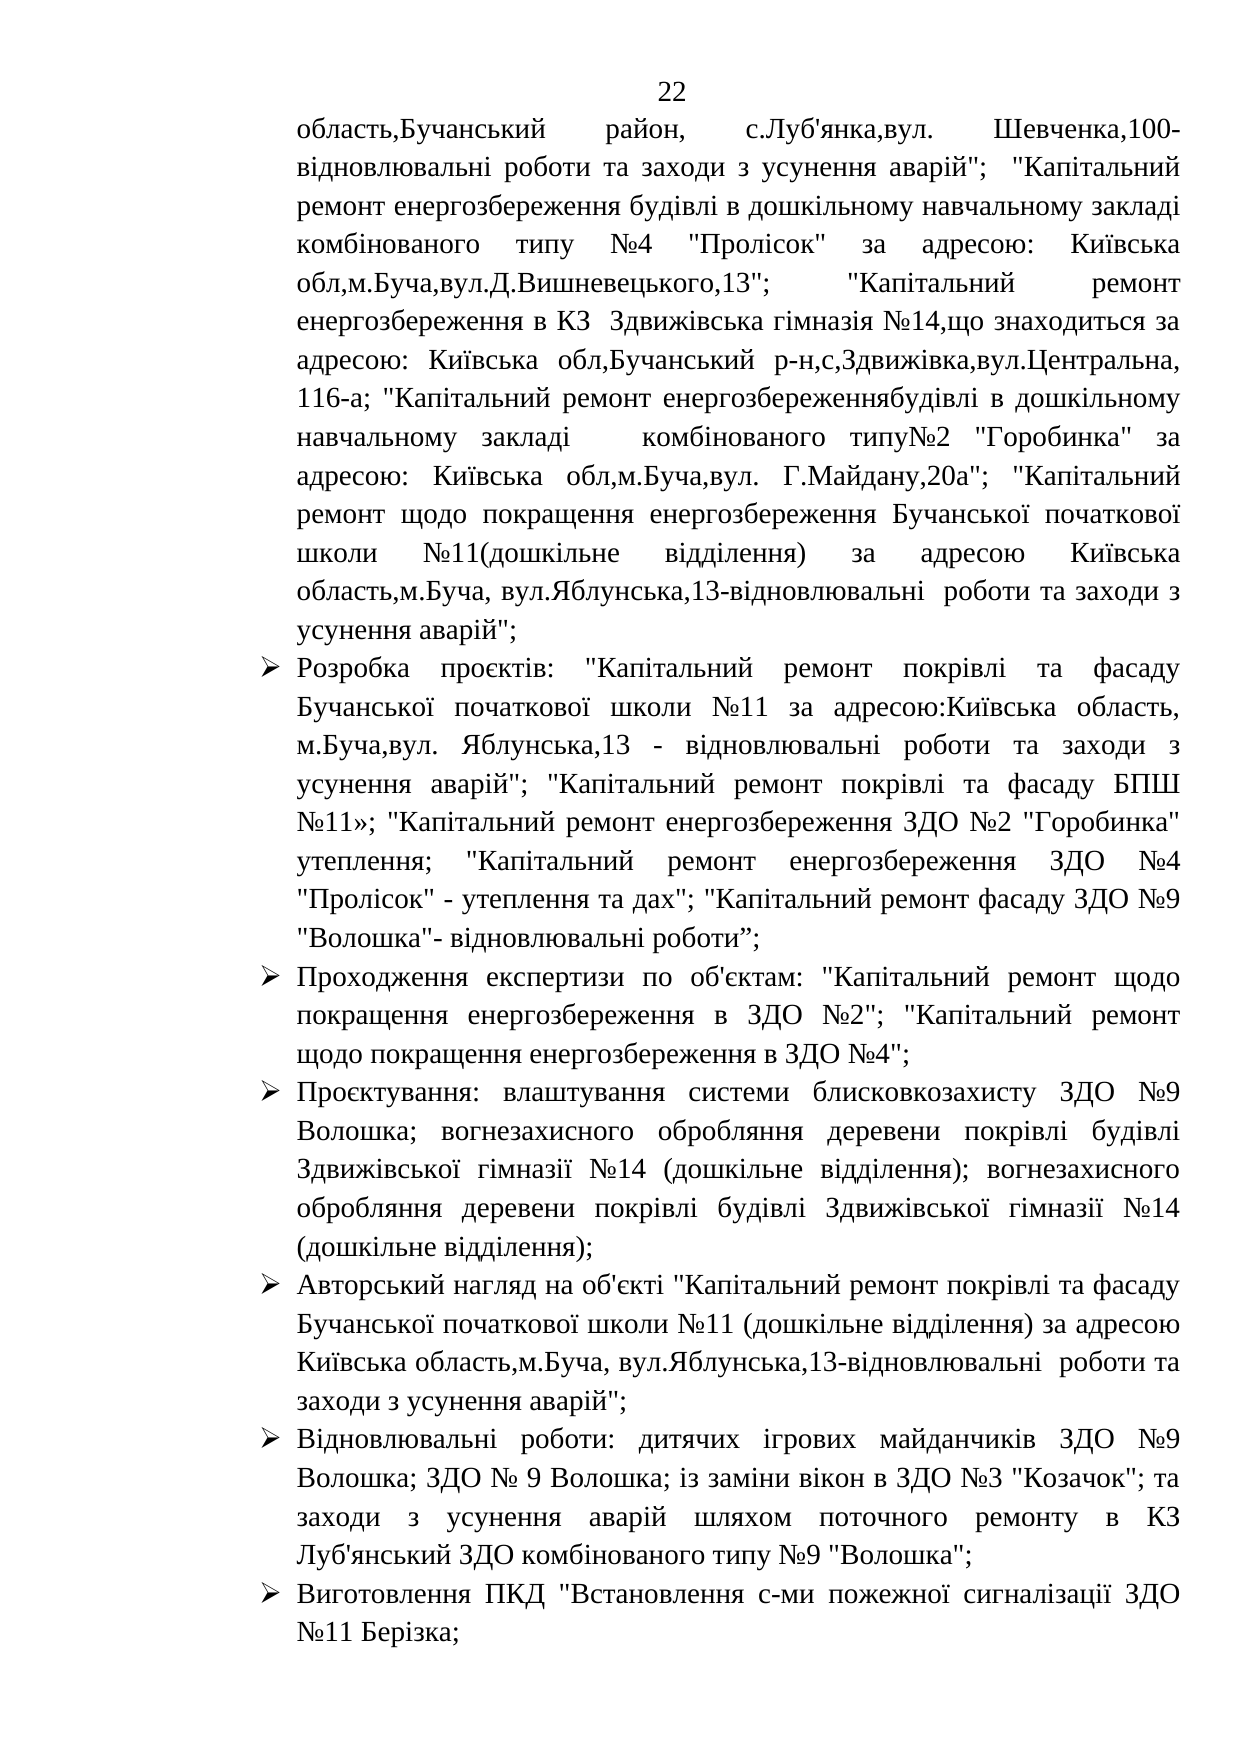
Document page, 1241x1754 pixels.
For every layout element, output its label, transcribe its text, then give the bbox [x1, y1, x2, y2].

list Проєктування: влаштування системи блисковкозахисту ЗДО №9 Волошка; вогнезахисного обробляння деревени покрівлі будівлі Здвижівської гімназії №14 (дошкільне відділення); вогнезахисного обробляння деревени покрівлі будівлі Здвижівської гімназії №14 (дошкільне відділення); [259, 1074, 1181, 1262]
list Авторський нагляд на об'єкті "Капітальний ремонт покрівлі та фасаду Бучанської початкової школи №11 (дошкільне відділення) за адресою Київська область,м.Буча, вул.Яблунська,13-відновлювальні роботи та заходи з усунення аварій"; [259, 1267, 1181, 1417]
list Проходження експертизи по об'єктам: "Капітальний ремонт щодо покращення енергозбереження в ЗДО №2"; "Капітальний ремонт щодо покращення енергозбереження в ЗДО №4"; [259, 959, 1181, 1069]
list Розробка проєктів: "Капітальний ремонт покрівлі та фасаду Бучанської початкової школи №11 за адресою:Київська область, м.Буча,вул. Яблунська,13 - відновлювальні роботи та заходи з усунення аварій"; "Капітальний ремонт покрівлі та фасаду БПШ №11»; "Капітальний ремонт енергозбереження ЗДО №2 "Горобинка" утеплення; "Капітальний ремонт енергозбереження ЗДО №4 "Пролісок" - утеплення та дах"; "Капітальний ремонт фасаду ЗДО №9 "Волошка"- відновлювальні роботи”; [259, 650, 1181, 954]
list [259, 111, 1181, 645]
list Виготовлення ПКД "Встановлення с-ми пожежної сигналізації ЗДО №11 Берізка; [259, 1576, 1181, 1648]
list Відновлювальні роботи: дитячих ігрових майданчиків ЗДО №9 Волошка; ЗДО № 9 Волошка; із заміни вікон в ЗДО №3 "Козачок"; та заходи з усунення аварій шляхом поточного ремонту в КЗ Луб'янський ЗДО комбінованого типу №9 "Волошка"; [259, 1422, 1181, 1571]
